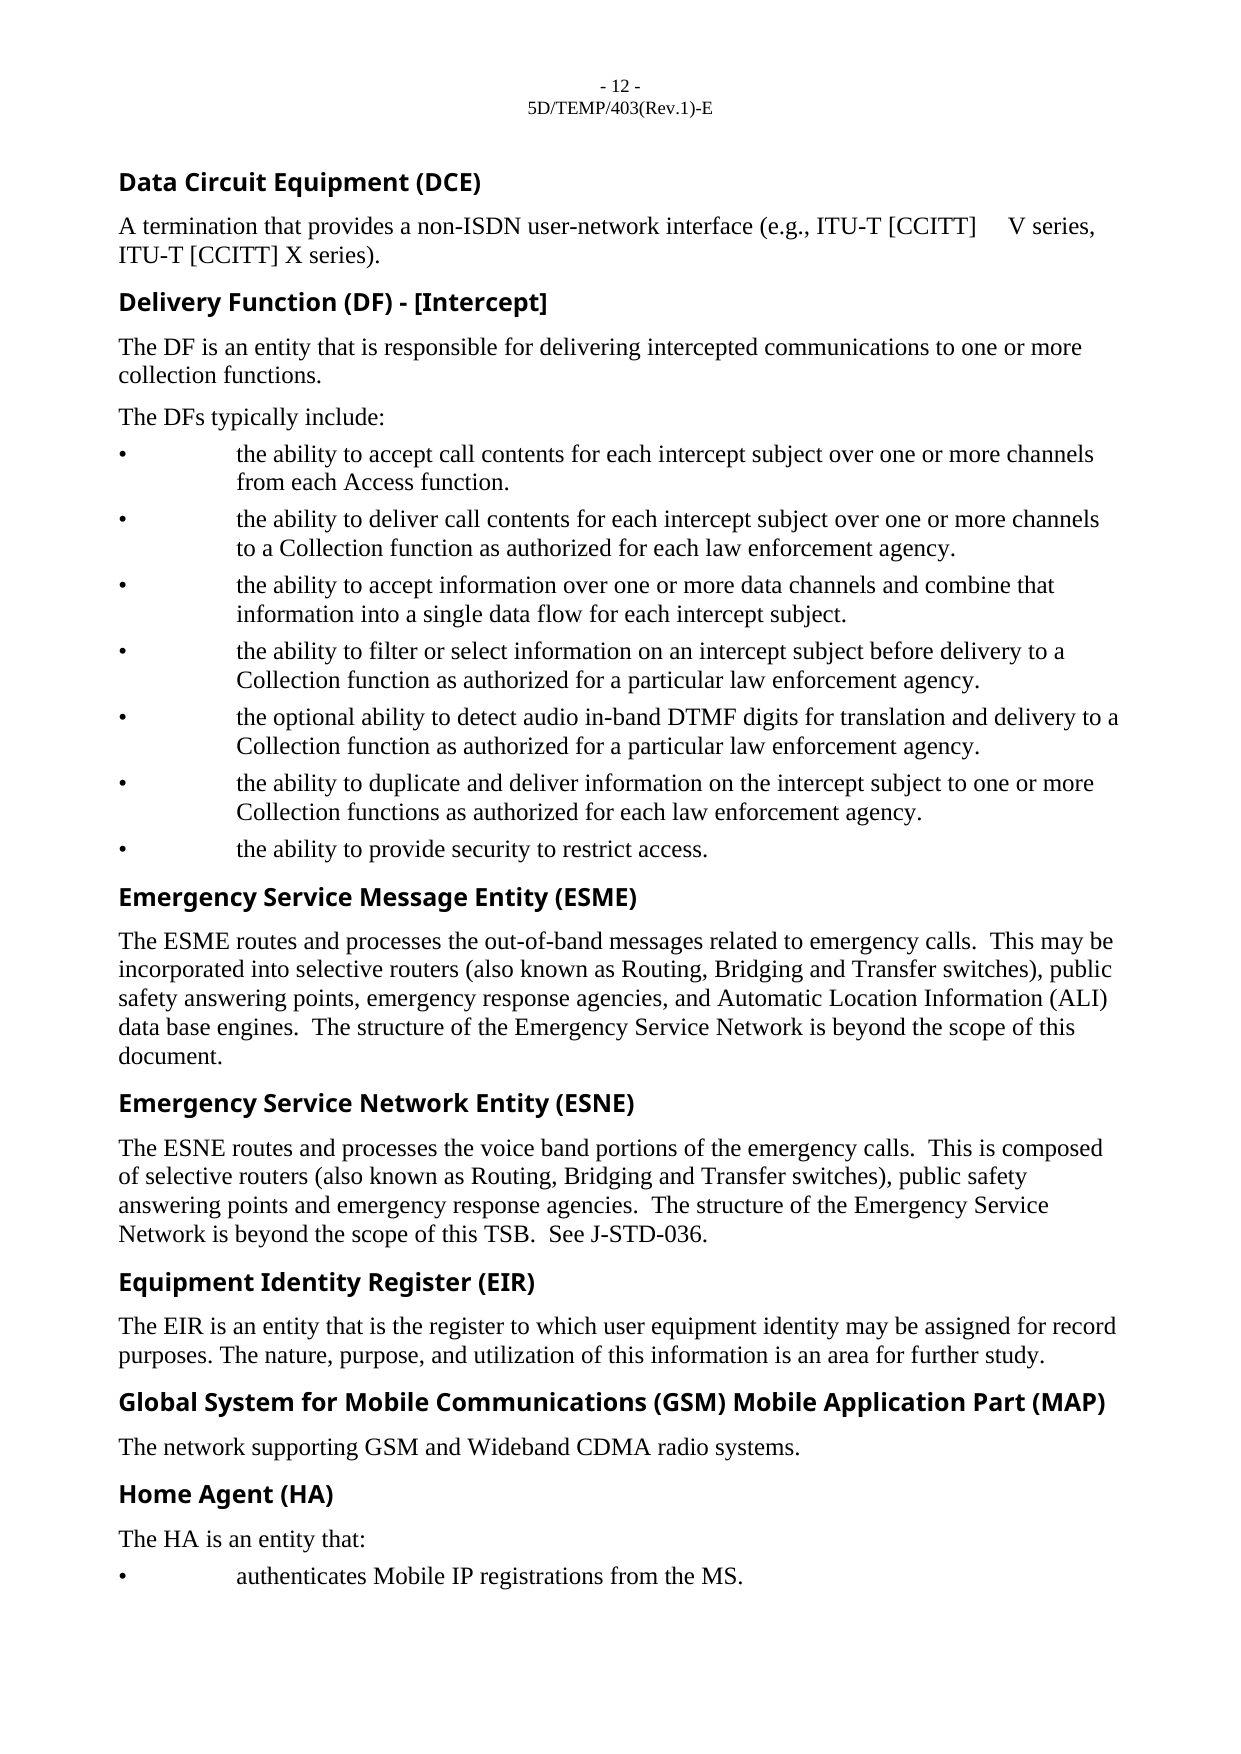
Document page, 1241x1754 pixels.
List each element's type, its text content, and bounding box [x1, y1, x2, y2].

subtitle Emergency Service Network Entity (ESNE) [118, 1086, 1122, 1120]
text • authenticates Mobile IP registrations from the MS. [118, 1561, 1122, 1589]
text • the ability to filter or select information on an intercept subject before delivery to a Collection function as authorized for a particular law enforcement agency. [118, 636, 1122, 694]
text The DFs typically include: [118, 402, 1122, 430]
text • the ability to provide security to restrict access. [118, 834, 1122, 862]
text • the ability to accept information over one or more data channels and combine that information into a single data flow for each intercept subject. [118, 570, 1122, 628]
text The DF is an entity that is responsible for delivering intercepted communications to one or more collection functions. [118, 332, 1122, 389]
text The EIR is an entity that is the register to which user equipment identity may be assigned for record purposes. The nature, purpose, and utilization of this information is an area for further study. [118, 1311, 1122, 1368]
subtitle Equipment Identity Register (EIR) [118, 1264, 1122, 1298]
subtitle Global System for Mobile Communications (GSM) Mobile Application Part (MAP) [118, 1385, 1122, 1419]
text A termination that provides a non-ISDN user-network interface (e.g., ITU-T [CCITT] V series, ITU-T [CCITT] X series). [118, 211, 1122, 268]
text The ESME routes and processes the out-of-band messages related to emergency calls. This may be incorporated into selective routers (also known as Routing, Bridging and Transfer switches), public safety answering points, emergency response agencies, and Automatic Location Information (ALI) data base engines. The structure of the Emergency Service Network is beyond the scope of this document. [118, 926, 1122, 1069]
text The network supporting GSM and Wideband CDMA radio systems. [118, 1432, 1122, 1460]
subtitle Delivery Function (DF) - [Intercept] [118, 285, 1122, 319]
text • the optional ability to detect audio in-band DTMF digits for translation and delivery to a Collection function as authorized for a particular law enforcement agency. [118, 702, 1122, 759]
text The HA is an entity that: [118, 1524, 1122, 1552]
text • the ability to deliver call contents for each intercept subject over one or more channels to a Collection function as authorized for each law enforcement agency. [118, 504, 1122, 562]
subtitle Home Agent (HA) [118, 1477, 1122, 1511]
subtitle Data Circuit Equipment (DCE) [118, 164, 1122, 198]
text The ESNE routes and processes the voice band portions of the emergency calls. This is composed of selective routers (also known as Routing, Bridging and Transfer switches), public safety answering points and emergency response agencies. The structure of the Emergency Service Network is beyond the scope of this TSB. See J-STD-036. [118, 1133, 1122, 1248]
text • the ability to duplicate and deliver information on the intercept subject to one or more Collection functions as authorized for each law enforcement agency. [118, 768, 1122, 825]
text • the ability to accept call contents for each intercept subject over one or more channels from each Access function. [118, 439, 1122, 496]
subtitle Emergency Service Message Entity (ESME) [118, 879, 1122, 913]
